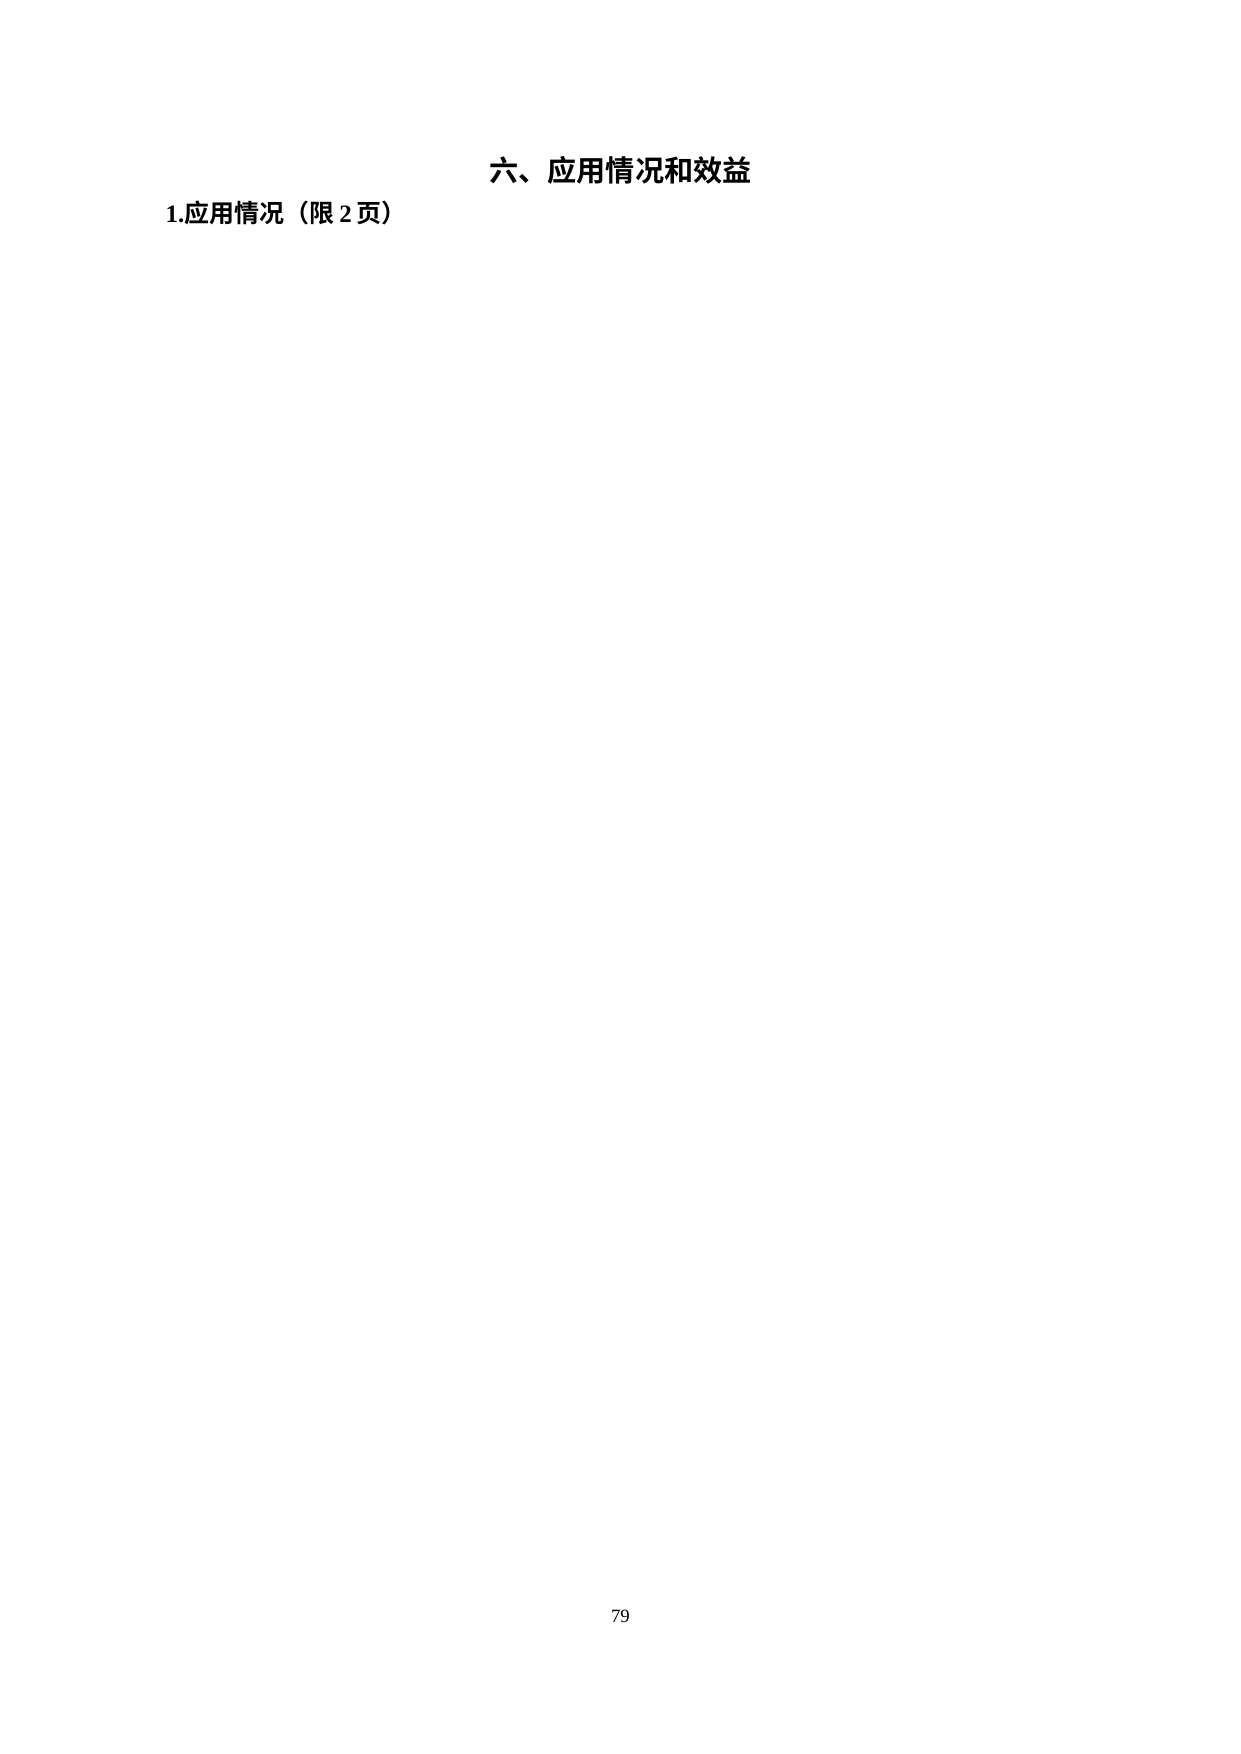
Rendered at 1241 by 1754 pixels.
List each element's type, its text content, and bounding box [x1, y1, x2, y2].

text 1.应用情况（限2页） [165, 190, 1075, 231]
text 六、应用情况和效益 [165, 148, 1075, 190]
